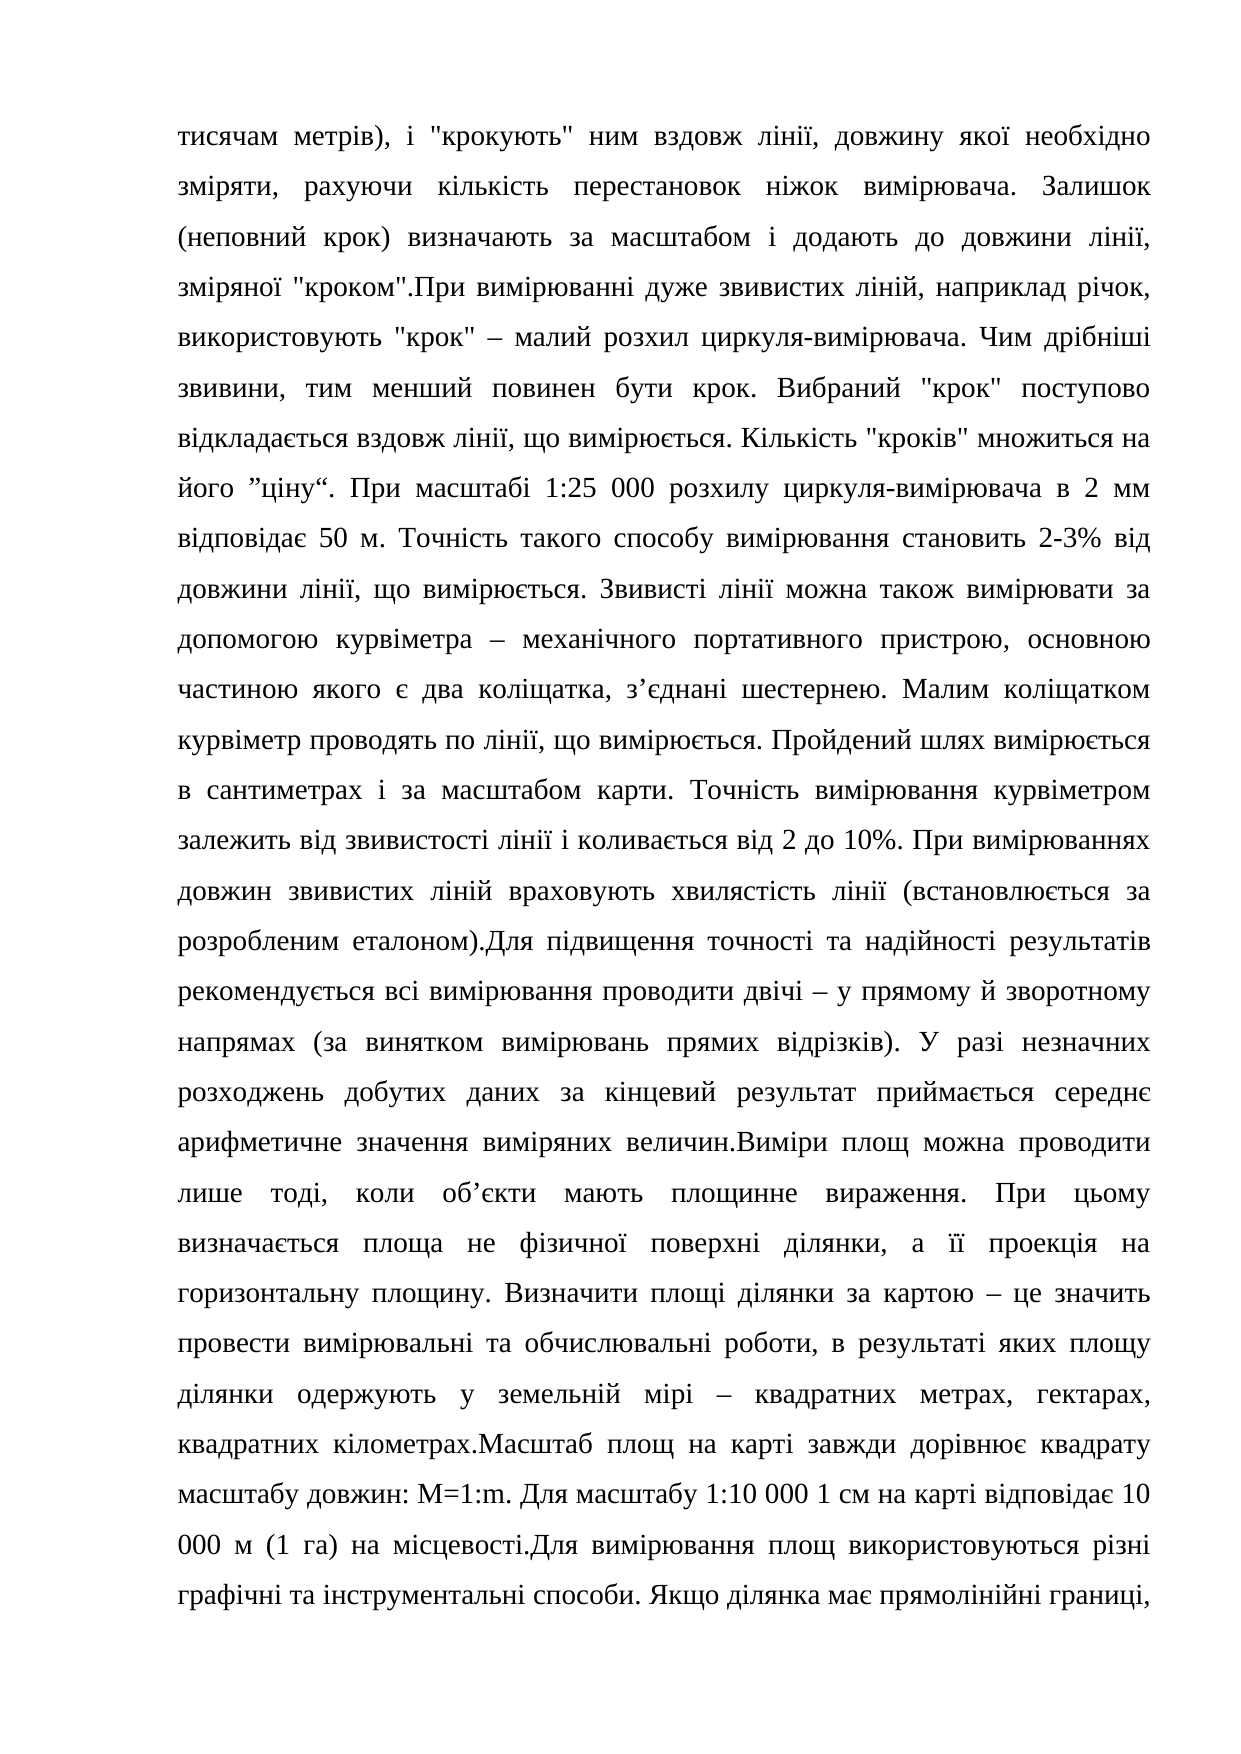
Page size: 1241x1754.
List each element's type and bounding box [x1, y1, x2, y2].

text [177, 118, 1152, 1611]
